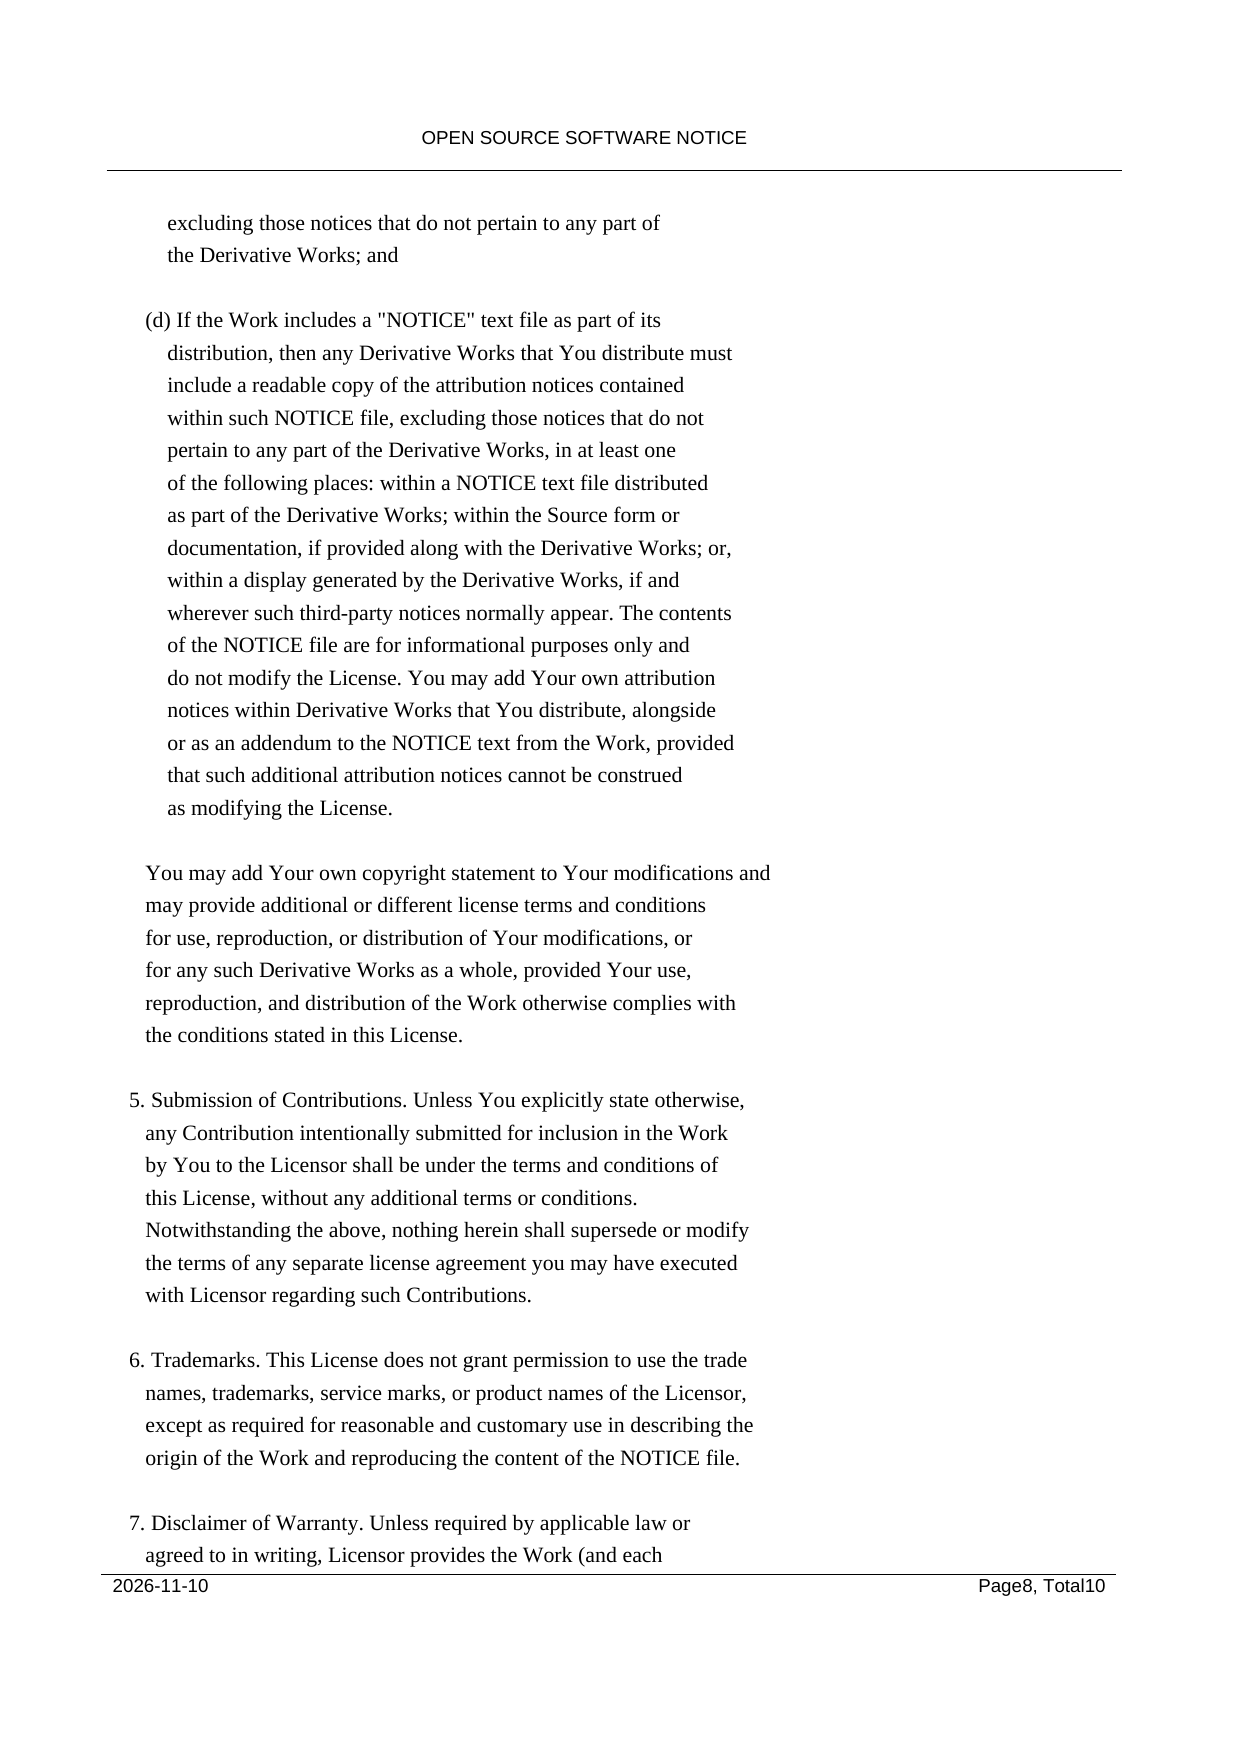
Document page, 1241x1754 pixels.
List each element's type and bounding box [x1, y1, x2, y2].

text [112, 206, 1128, 1571]
